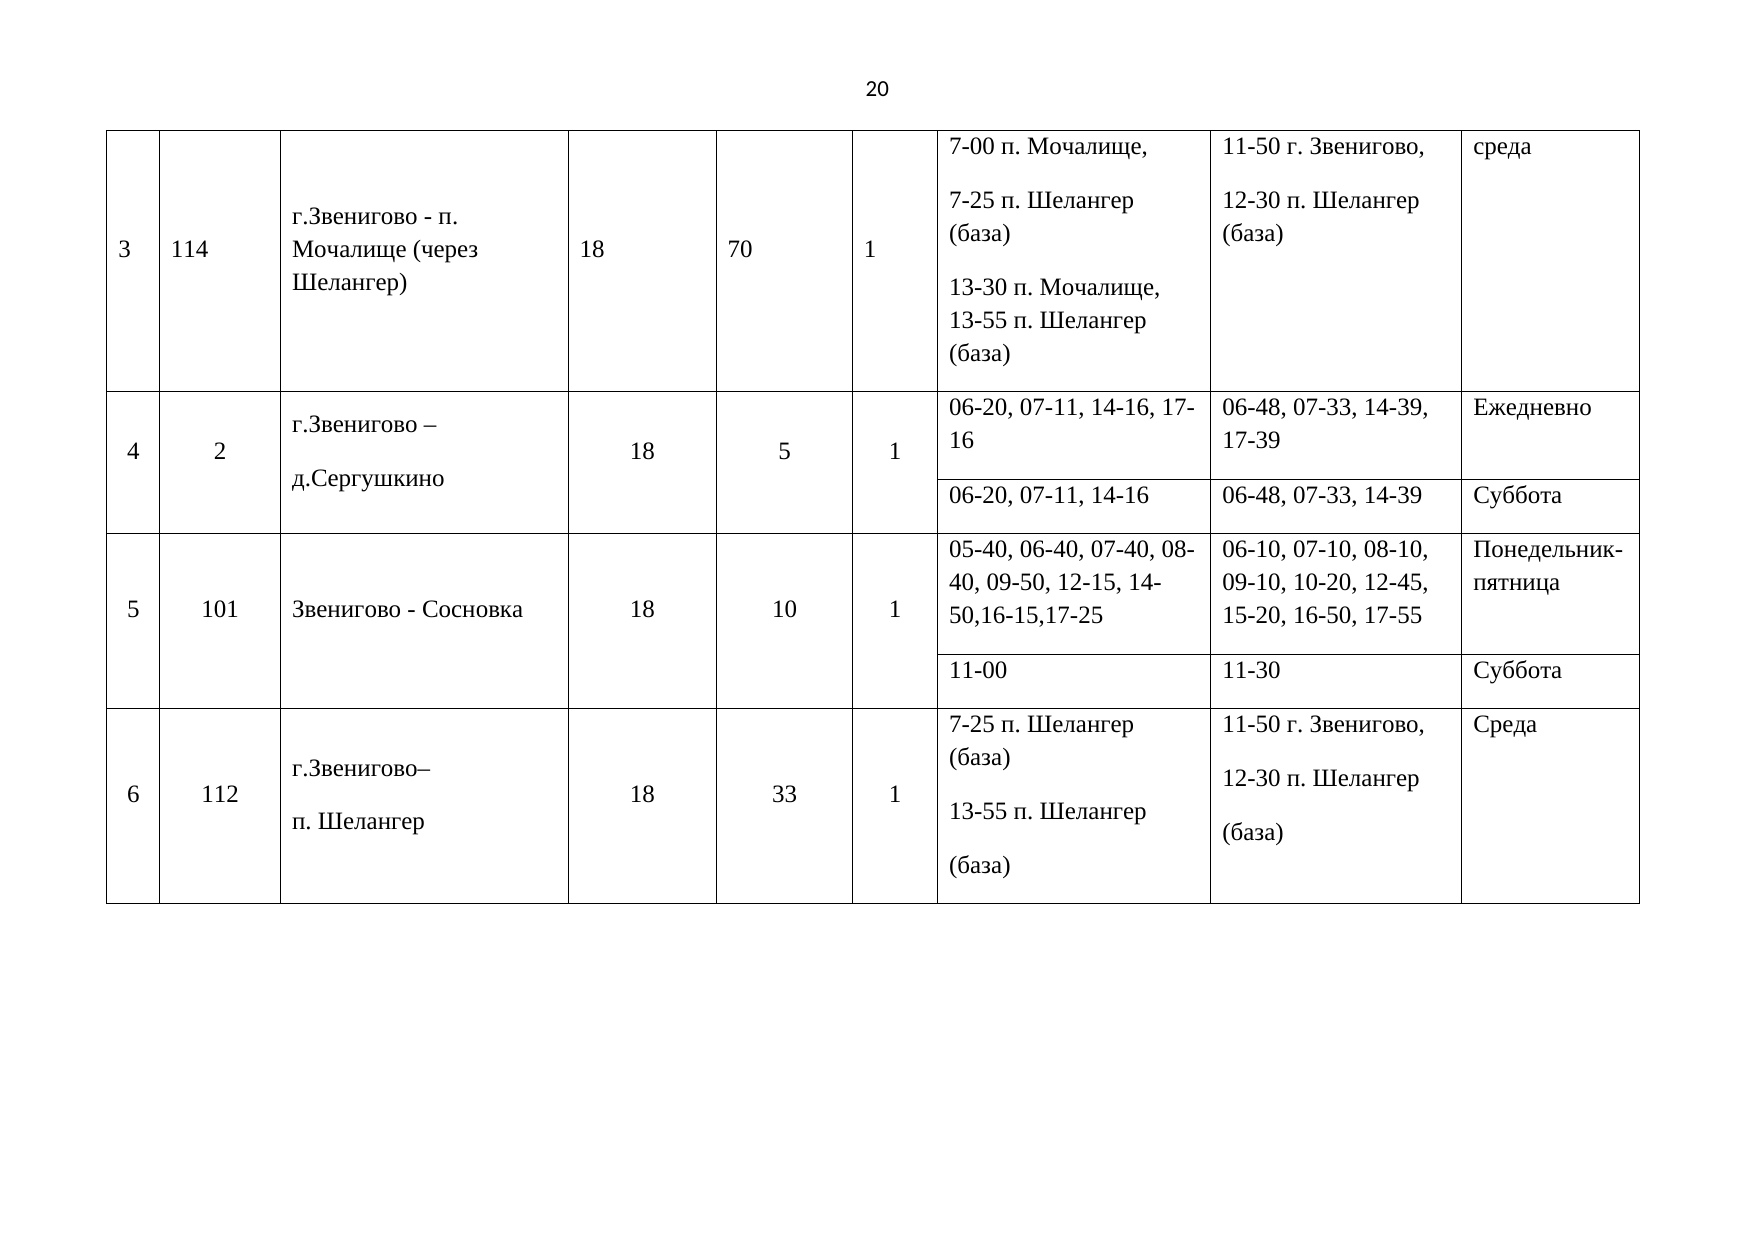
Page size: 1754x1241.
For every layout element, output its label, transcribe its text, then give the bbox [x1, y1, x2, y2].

table_cell 33 [717, 709, 852, 903]
table_cell 2 [160, 392, 280, 533]
table_cell Звенигово - Сосновка [281, 534, 568, 708]
table_cell 4 [107, 392, 159, 533]
table_cell 5 [107, 534, 159, 708]
table_cell 1 [853, 392, 937, 533]
table_cell Суббота [1462, 655, 1639, 708]
table_cell 3 [107, 131, 159, 391]
table_cell Суббота [1462, 480, 1639, 533]
table_cell 06-20, 07-11, 14-16 [938, 480, 1210, 533]
table_cell 06-20, 07-11, 14-16, 17-16 [938, 392, 1210, 479]
table_cell среда [1462, 131, 1639, 391]
table_cell 1 [853, 709, 937, 903]
table_cell 05-40, 06-40, 07-40, 08-40, 09-50, 12-15, 14-50,16-15,17-25 [938, 534, 1210, 654]
table_cell 18 [569, 392, 716, 533]
table_cell 11-50 г. Звенигово, 12-30 п. Шелангер (база) [1211, 709, 1461, 903]
table_cell 101 [160, 534, 280, 708]
table_cell 70 [717, 131, 852, 391]
table_cell 114 [160, 131, 280, 391]
table_cell 11-30 [1211, 655, 1461, 708]
table_cell г.Звенигово - п. Мочалище (через Шелангер) [281, 131, 568, 391]
table_cell 11-50 г. Звенигово, 12-30 п. Шелангер (база) [1211, 131, 1461, 391]
table_cell 06-10, 07-10, 08-10, 09-10, 10-20, 12-45, 15-20, 16-50, 17-55 [1211, 534, 1461, 654]
table_cell Ежедневно [1462, 392, 1639, 479]
table_cell 18 [569, 131, 716, 391]
table_cell 10 [717, 534, 852, 708]
table_cell 1 [853, 534, 937, 708]
table_cell г.Звенигово – д.Сергушкино [281, 392, 568, 533]
table_cell 1 [853, 131, 937, 391]
table_cell 18 [569, 709, 716, 903]
table_cell 18 [569, 534, 716, 708]
table_cell 6 [107, 709, 159, 903]
table_cell г.Звенигово– п. Шелангер [281, 709, 568, 903]
table_cell 5 [717, 392, 852, 533]
table_cell 11-00 [938, 655, 1210, 708]
table_cell 06-48, 07-33, 14-39, 17-39 [1211, 392, 1461, 479]
table_cell Понедельник-пятница [1462, 534, 1639, 654]
table_cell 7-00 п. Мочалище, 7-25 п. Шелангер (база) 13-30 п. Мочалище, 13-55 п. Шелангер (база) [938, 131, 1210, 391]
table_cell 06-48, 07-33, 14-39 [1211, 480, 1461, 533]
table_cell 7-25 п. Шелангер (база) 13-55 п. Шелангер (база) [938, 709, 1210, 903]
table_cell 112 [160, 709, 280, 903]
table_cell Среда [1462, 709, 1639, 903]
